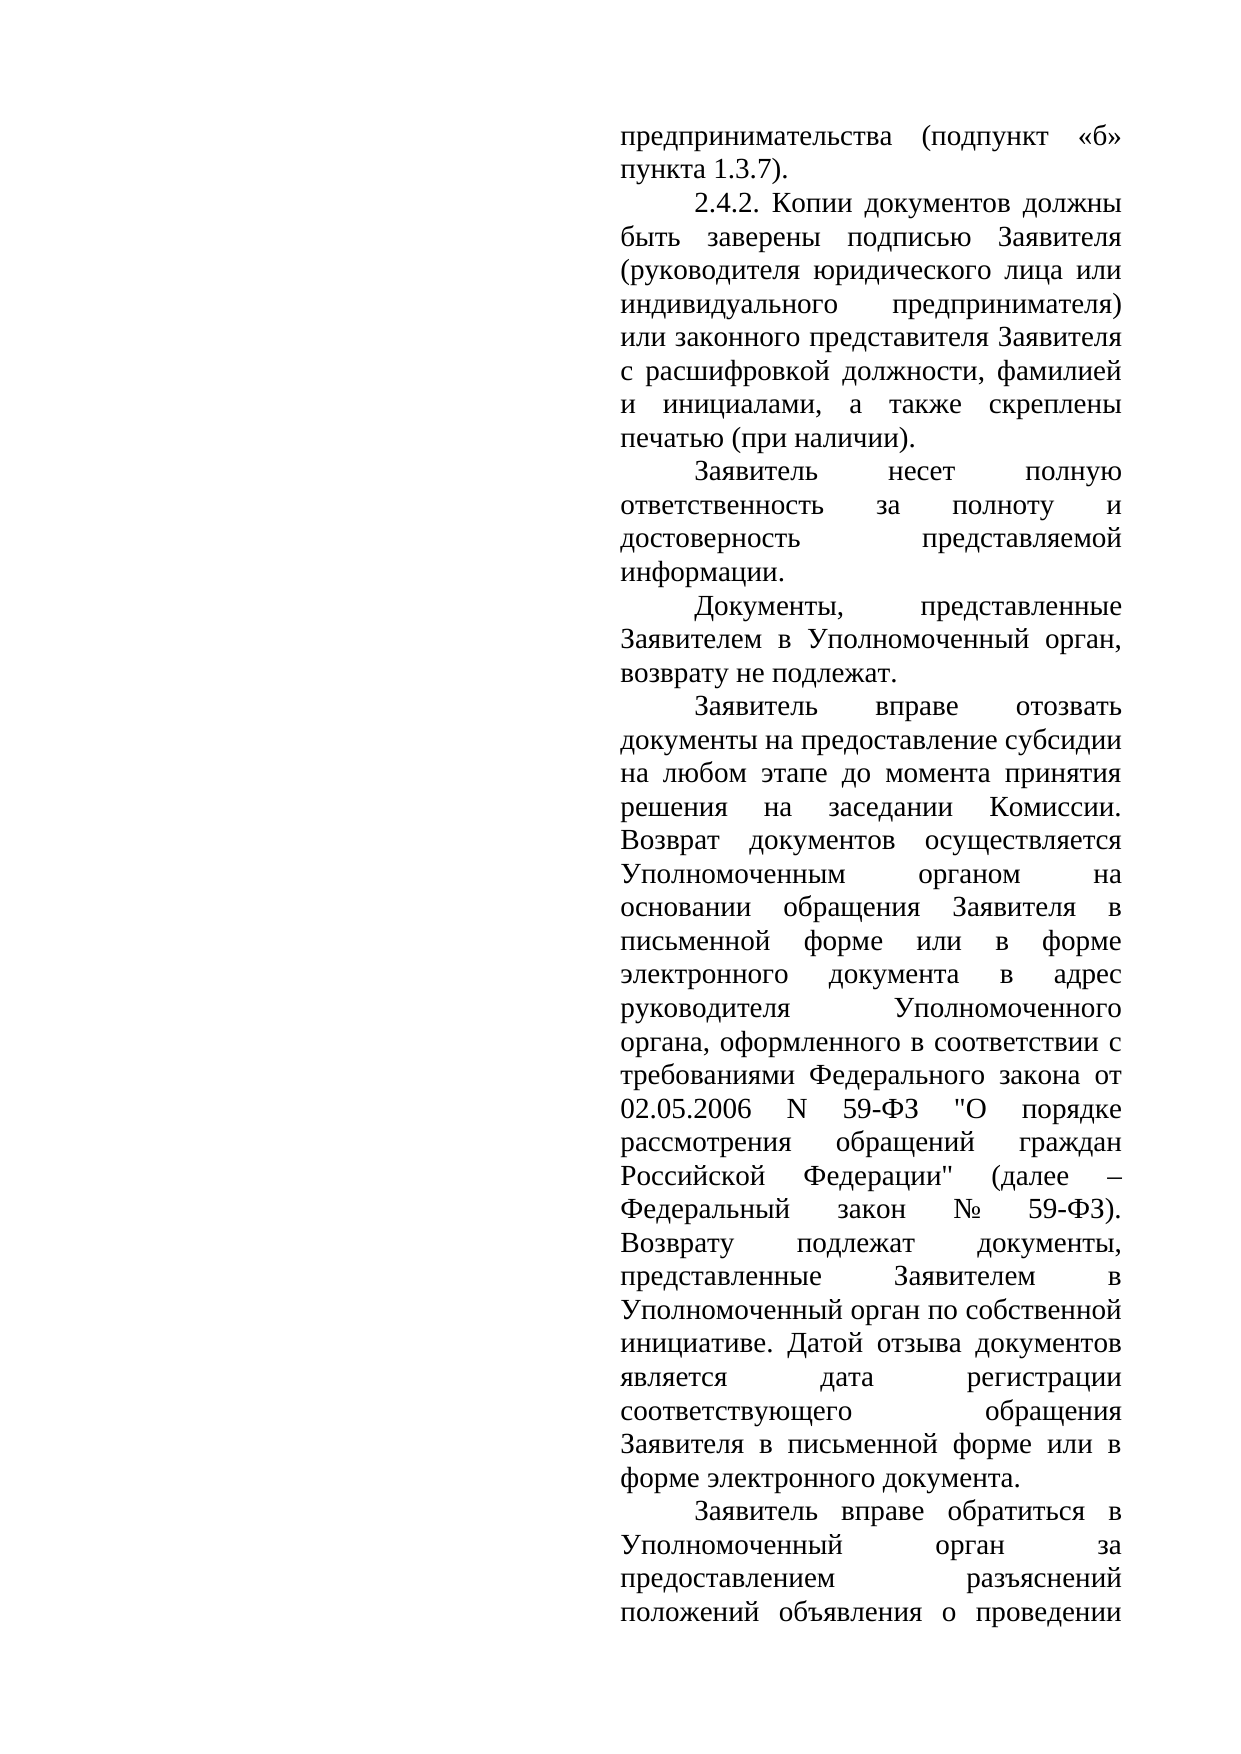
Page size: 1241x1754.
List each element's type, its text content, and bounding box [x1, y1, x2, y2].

text Заявитель несет полную ответственность за полноту и достоверность представляемой информации. [620, 453, 1122, 588]
text Заявитель вправе отозвать документы на предоставление субсидии на любом этапе до момента принятия решения на заседании Комиссии. Возврат документов осуществляется Уполномоченным органом на основании обращения Заявителя в письменной форме или в форме электронного документа в адрес руководителя Уполномоченного органа, оформленного в соответствии с требованиями Федерального закона от 02.05.2006 N 59-ФЗ "О порядке рассмотрения обращений граждан Российской Федерации" (далее – Федеральный закон № 59-ФЗ). Возврату подлежат документы, представленные Заявителем в Уполномоченный орган по собственной инициативе. Датой отзыва документов является дата регистрации соответствующего обращения Заявителя в письменной форме или в форме электронного документа. [620, 688, 1122, 1493]
text Документы, представленные Заявителем в Уполномоченный орган, возврату не подлежат. [620, 588, 1122, 688]
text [620, 1493, 1122, 1627]
text 2.4.2. Копии документов должны быть заверены подписью Заявителя (руководителя юридического лица или индивидуального предпринимателя) или законного представителя Заявителя с расшифровкой должности, фамилией и инициалами, а также скреплены печатью (при наличии). [620, 185, 1122, 453]
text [620, 118, 1122, 185]
